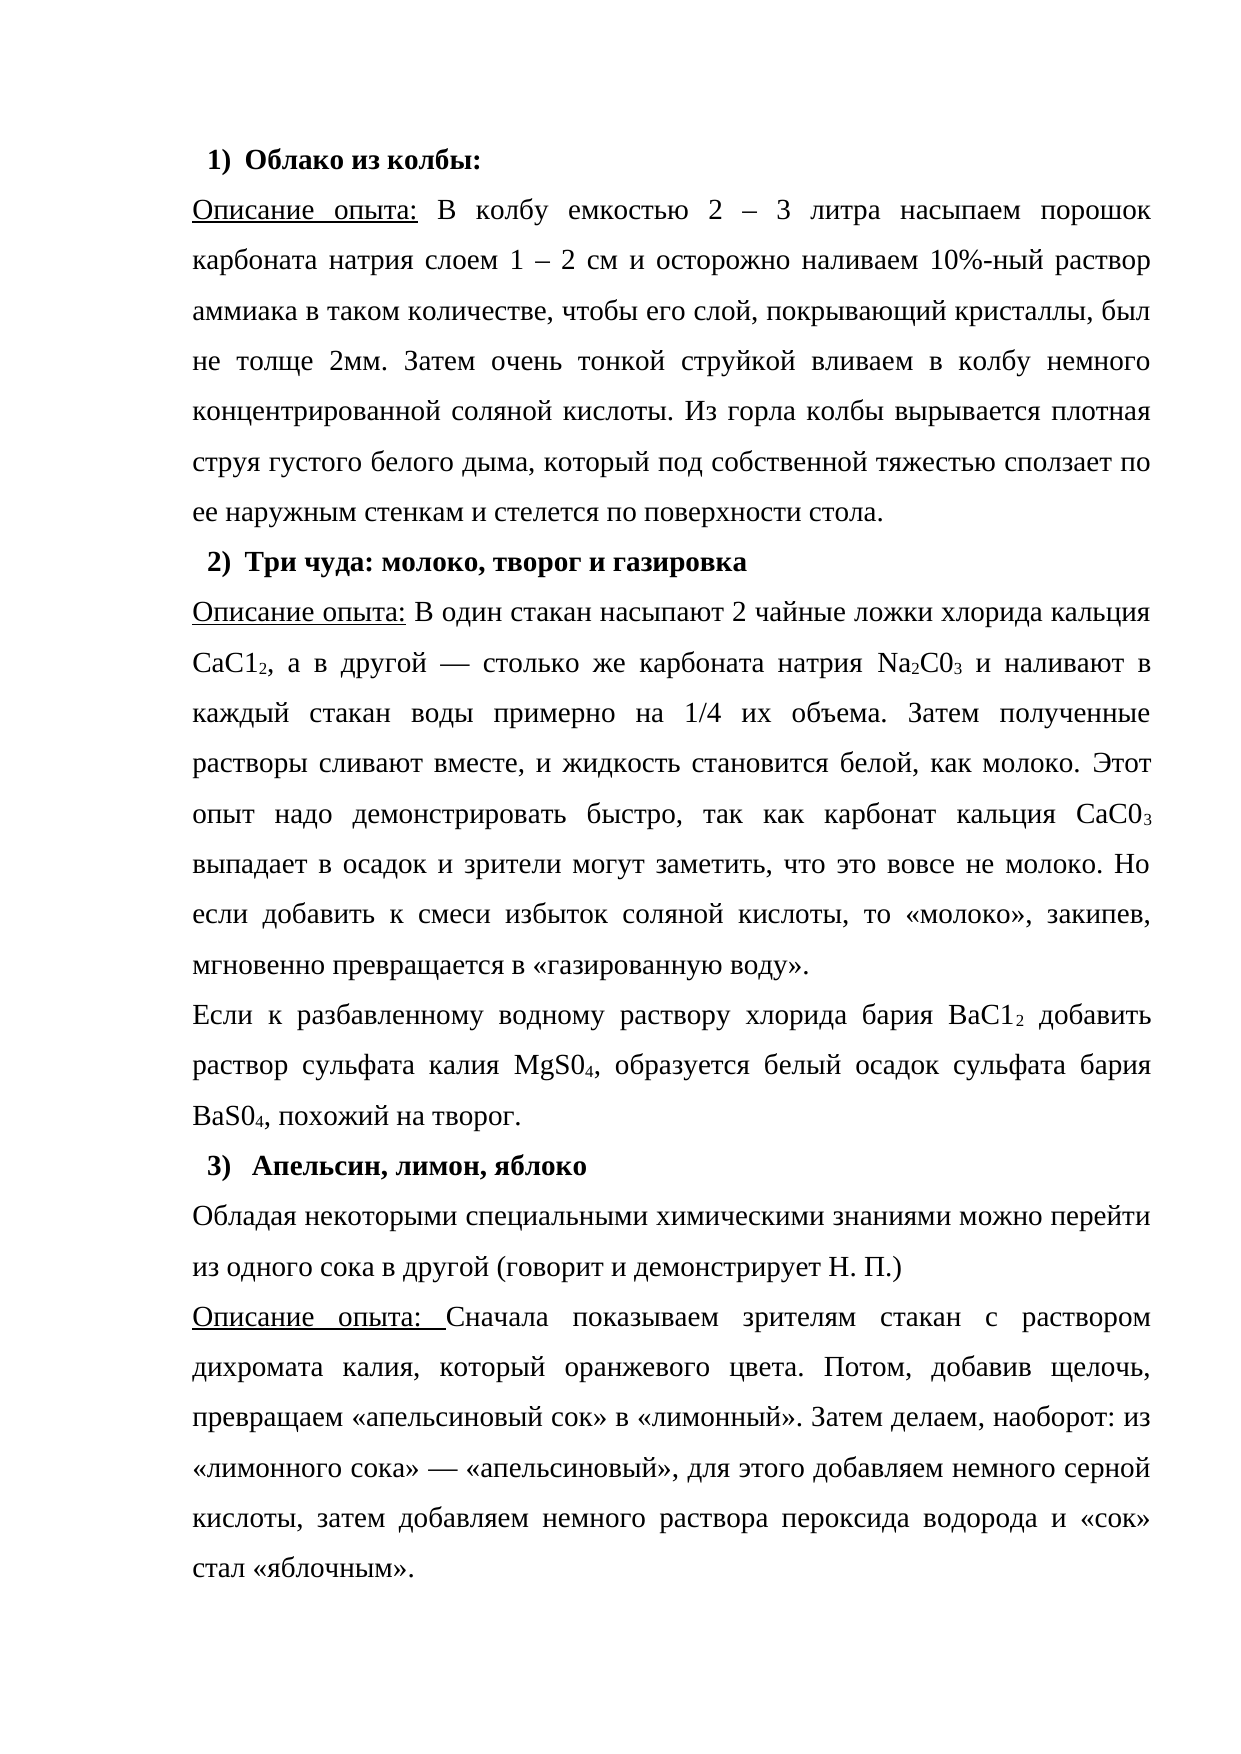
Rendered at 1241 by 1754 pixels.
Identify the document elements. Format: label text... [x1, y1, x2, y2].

list Обладая некоторыми специальными химическими знаниями можно перейти из одного сока в другой (говорит и демонстрирует Н. П.) [192, 1198, 1152, 1282]
list Апельсин, лимон, яблоко [207, 1148, 1152, 1182]
list Три чуда: молоко, творог и газировка [207, 544, 1152, 578]
list Облако из колбы: [207, 142, 1152, 175]
text Описание опыта: В колбу емкостью 2 – 3 литра насыпаем порошок карбоната натрия слоем 1 – 2 см и осторожно наливаем 10%-ный раствор аммиака в таком количестве, чтобы его слой, покрывающий кристаллы, был не толще 2мм. Затем очень тонкой струйкой вливаем в колбу немного концентрированной соляной кислоты. Из горла колбы вырывается плотная струя густого белого дыма, который под собственной тяжестью сползает по ее наружным стенкам и стелется по поверхности стола. [192, 192, 1152, 527]
text Если к разбавленному водному раствору хлорида бария ВаС12 добавить раствор сульфата калия MgS04, образуется белый осадок сульфата бария BaS04, похожий на творог. [192, 997, 1152, 1131]
list Описание опыта: Сначала показываем зрителям стакан с раствором дихромата калия, который оранжевого цвета. Потом, добавив щелочь, превращаем «апельсиновый сок» в «лимонный». Затем делаем, наоборот: из «лимонного сока» — «апельсиновый», для этого добавляем немного серной кислоты, затем добавляем немного раствора пероксида водорода и «сок» стал «яблочным». [192, 1299, 1152, 1584]
text Описание опыта: В один стакан насыпают 2 чайные ложки хлорида кальция СаС12, а в другой — столько же карбоната натрия Na2C03 и наливают в каждый стакан воды примерно на 1/4 их объема. Затем полученные растворы сливают вместе, и жидкость становится белой, как молоко. Этот опыт надо демонстрировать быстро, так как карбонат кальция СаС03 выпадает в осадок и зрители могут заметить, что это вовсе не молоко. Но если добавить к смеси избыток соляной кислоты, то «молоко», закипев, мгновенно превращается в «газированную воду». [192, 594, 1152, 980]
